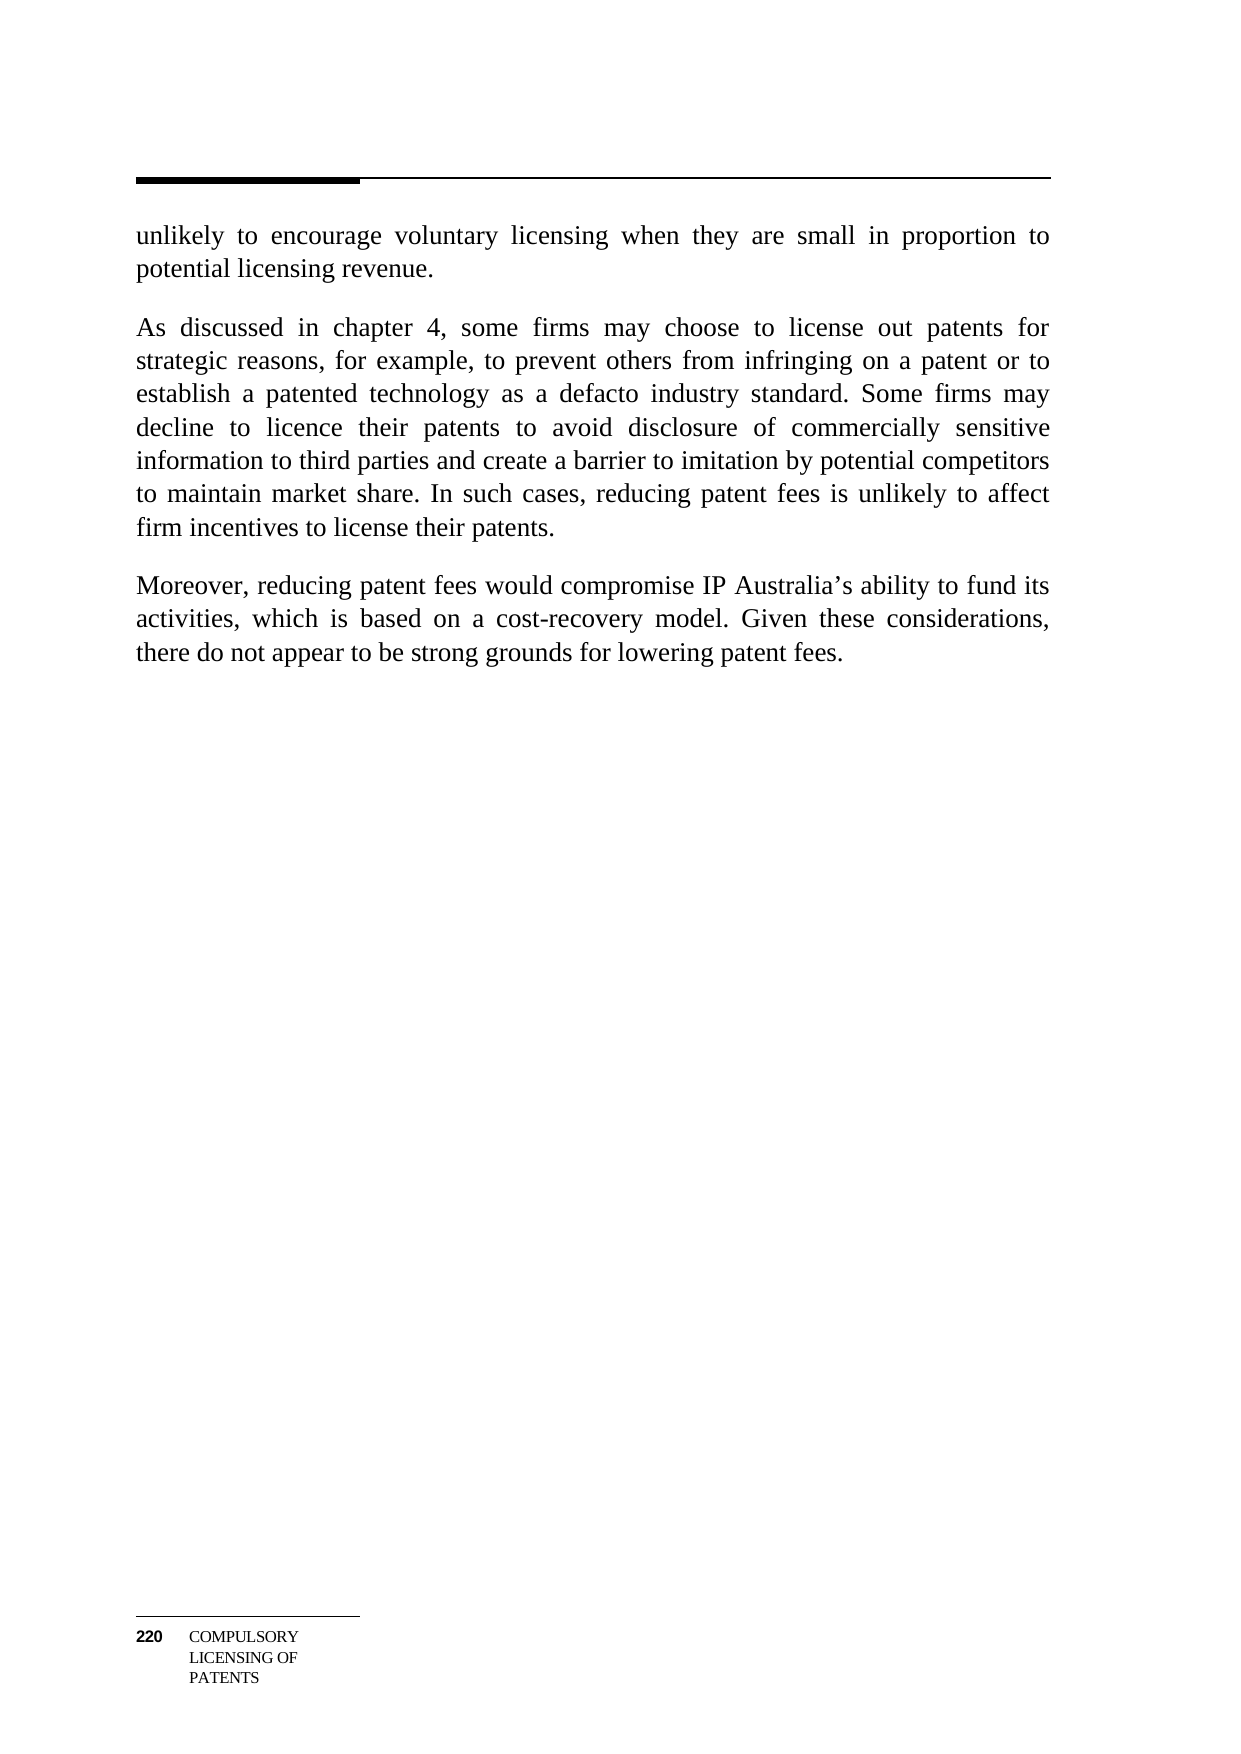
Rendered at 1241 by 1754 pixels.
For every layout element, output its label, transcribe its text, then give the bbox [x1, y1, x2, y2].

text Moreover, reducing patent fees would compromise IP Australia’s ability to fund its activities, which is based on a cost-recovery model. Given these considerations, there do not appear to be strong grounds for lowering patent fees. [136, 567, 1051, 667]
text As discussed in chapter 4, some firms may choose to license out patents for strategic reasons, for example, to prevent others from infringing on a patent or to establish a patented technology as a defacto industry standard. Some firms may decline to licence their patents to avoid disclosure of commercially sensitive information to third parties and create a barrier to imitation by potential competitors to maintain market share. In such cases, reducing patent fees is unlikely to affect firm incentives to license their patents. [136, 308, 1051, 542]
